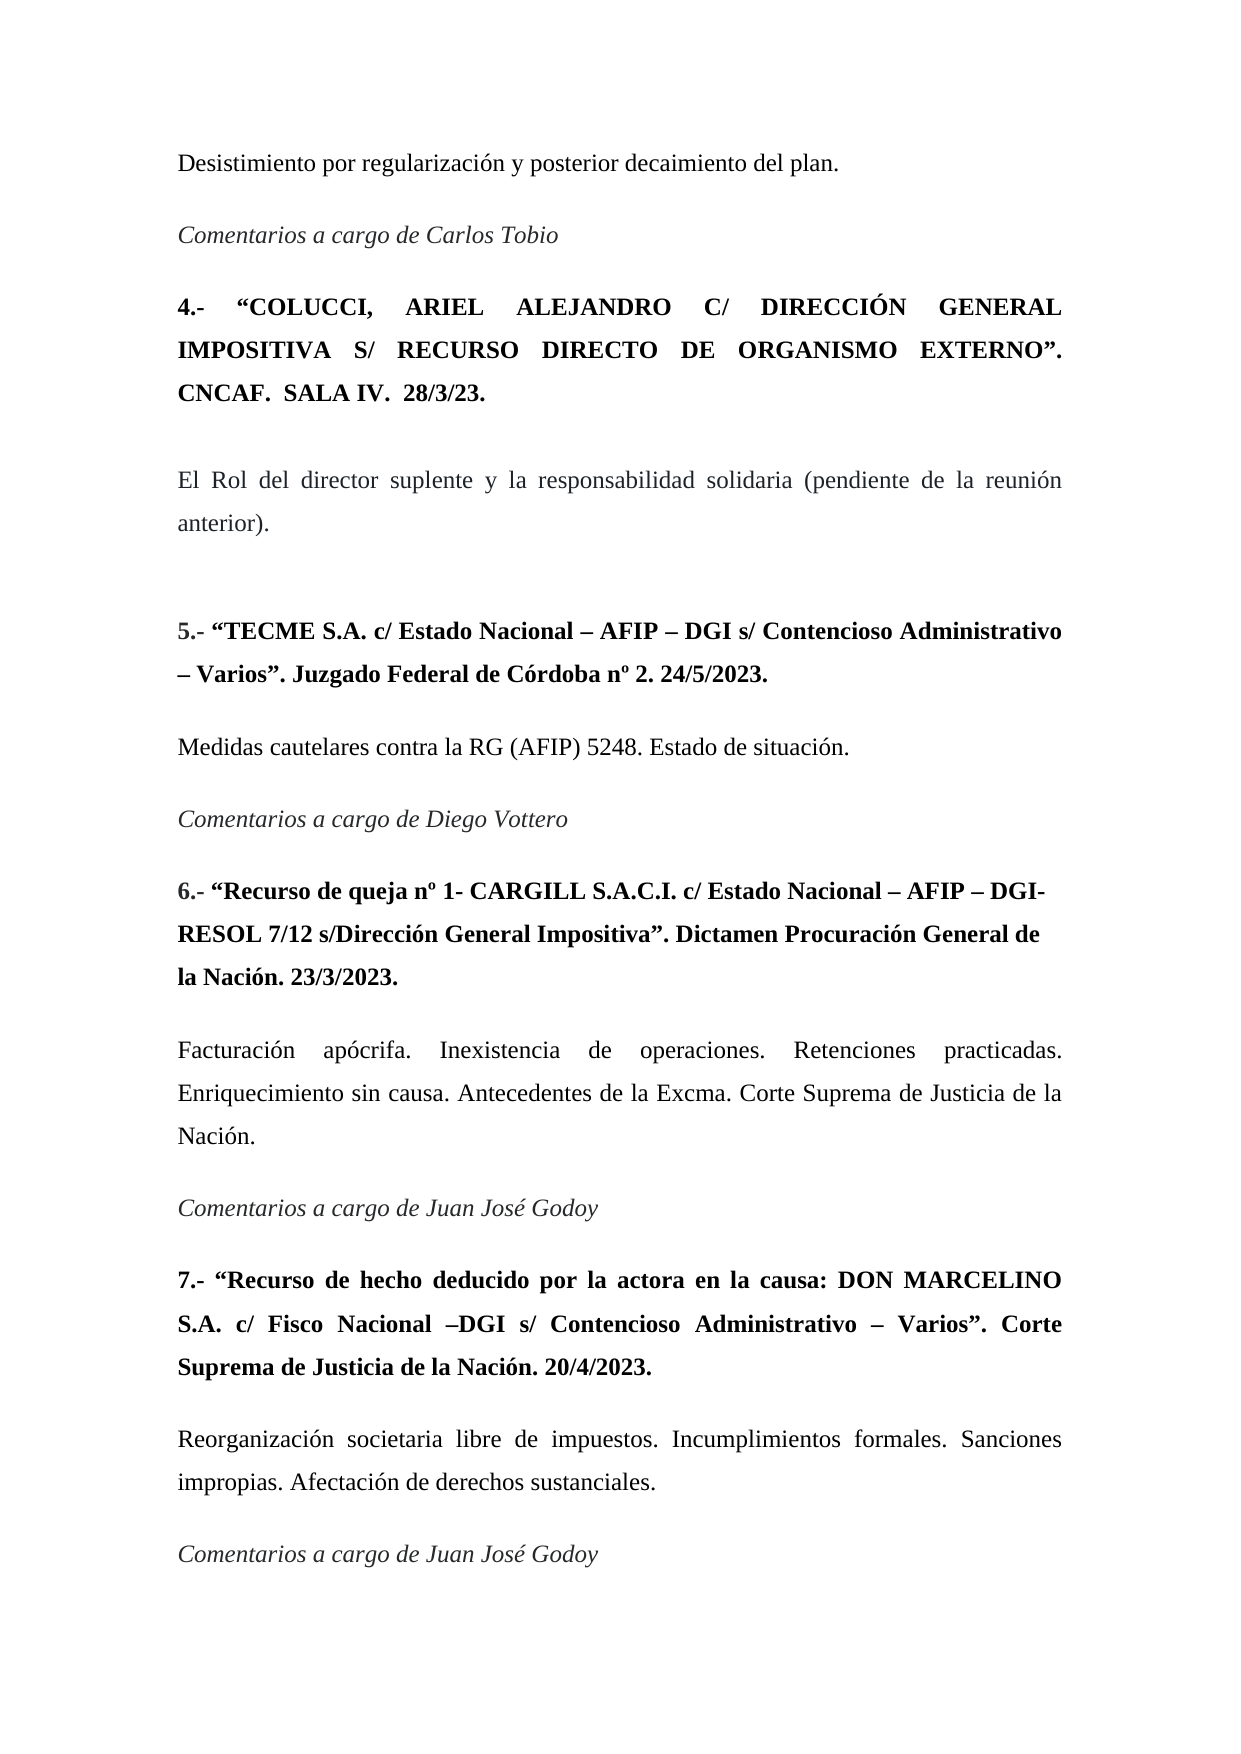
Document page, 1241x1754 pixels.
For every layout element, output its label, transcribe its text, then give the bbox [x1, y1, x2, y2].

text Comentarios a cargo de Juan José Godoy [177, 1193, 1063, 1222]
text 5.- “TECME S.A. c/ Estado Nacional – AFIP – DGI s/ Contencioso Administrativo – Varios”. Juzgado Federal de Córdoba nº 2. 24/5/2023. [177, 616, 1063, 688]
text Facturación apócrifa. Inexistencia de operaciones. Retenciones practicadas. Enriquecimiento sin causa. Antecedentes de la Excma. Corte Suprema de Justicia de la Nación. [177, 1035, 1063, 1150]
text Comentarios a cargo de Diego Vottero [177, 804, 1063, 833]
text Comentarios a cargo de Juan José Godoy [177, 1539, 1063, 1568]
text Comentarios a cargo de Carlos Tobio [177, 220, 1063, 249]
text El Rol del director suplente y la responsabilidad solidaria (pendiente de la reunión anterior). [177, 465, 1063, 537]
text 4.- “COLUCCI, ARIEL ALEJANDRO C/ DIRECCIÓN GENERAL IMPOSITIVA S/ RECURSO DIRECTO DE ORGANISMO EXTERNO”. CNCAF. SALA IV. 28/3/23. [177, 292, 1063, 407]
text Desistimiento por regularización y posterior decaimiento del plan. [177, 148, 1063, 176]
text Medidas cautelares contra la RG (AFIP) 5248. Estado de situación. [177, 732, 1063, 760]
text Reorganización societaria libre de impuestos. Incumplimientos formales. Sanciones impropias. Afectación de derechos sustanciales. [177, 1424, 1063, 1496]
text 6.- “Recurso de queja nº 1- CARGILL S.A.C.I. c/ Estado Nacional – AFIP – DGI- RESOL 7/12 s/Dirección General Impositiva”. Dictamen Procuración General de la Nación. 23/3/2023. [177, 876, 1063, 991]
text 7.- “Recurso de hecho deducido por la actora en la causa: DON MARCELINO S.A. c/ Fisco Nacional –DGI s/ Contencioso Administrativo – Varios”. Corte Suprema de Justicia de la Nación. 20/4/2023. [177, 1266, 1063, 1381]
